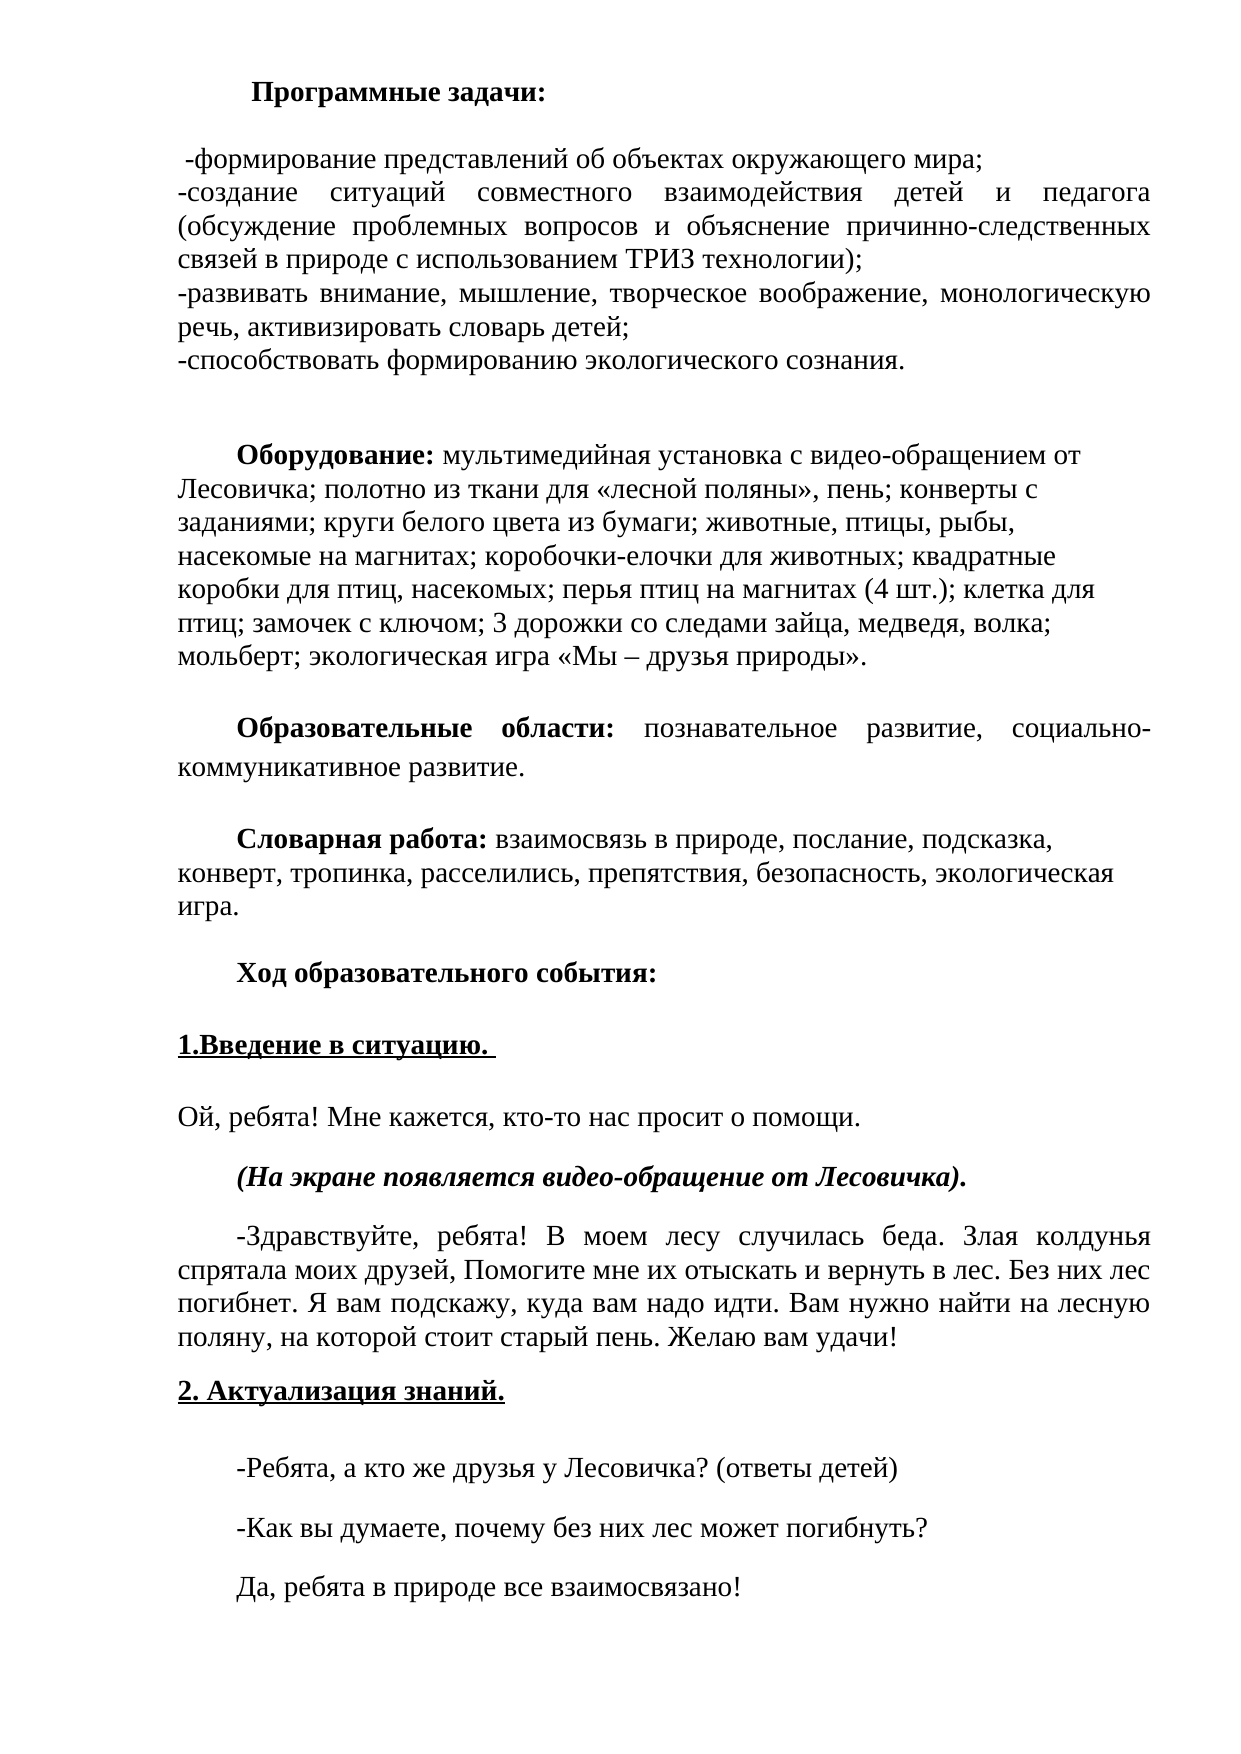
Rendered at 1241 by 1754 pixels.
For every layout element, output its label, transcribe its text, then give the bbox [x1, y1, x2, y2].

text 2. Актуализация знаний. [133, 1373, 1152, 1407]
text Да, ребята в природе все взаимосвязано! [177, 1569, 1152, 1603]
text -Здравствуйте, ребята! В моем лесу случилась беда. Злая колдунья спрятала моих друзей, Помогите мне их отыскать и вернуть в лес. Без них лес погибнет. Я вам подскажу, куда вам надо идти. Вам нужно найти на лесную поляну, на которой стоит старый пень. Желаю вам удачи! [177, 1218, 1152, 1352]
text -способствовать формированию экологического сознания. [177, 342, 1152, 376]
text Ход образовательного события: [177, 955, 1152, 989]
text Образовательные области: познавательное развитие, социально-коммуникативное развитие. [177, 711, 1152, 783]
text -развивать внимание, мышление, творческое воображение, монологическую речь, активизировать словарь детей; [177, 275, 1152, 342]
text -Как вы думаете, почему без них лес может погибнуть? [177, 1510, 1152, 1543]
text 1.Введение в ситуацию. [133, 1027, 1152, 1061]
text Оборудование: мультимедийная установка с видео-обращением от Лесовичка; полотно из ткани для «лесной поляны», пень; конверты с заданиями; круги белого цвета из бумаги; животные, птицы, рыбы, насекомые на магнитах; коробочки-елочки для животных; квадратные коробки для птиц, насекомых; перья птиц на магнитах (4 шт.); клетка для птиц; замочек с ключом; 3 дорожки со следами зайца, медведя, волка; мольберт; экологическая игра «Мы – друзья природы». [177, 437, 1152, 672]
text -Ребята, а кто же друзья у Лесовичка? (ответы детей) [177, 1450, 1152, 1484]
text Ой, ребята! Мне кажется, кто-то нас просит о помощи. [177, 1099, 1152, 1133]
text (На экране появляется видео-обращение от Лесовичка). [177, 1159, 1152, 1192]
text Словарная работа: взаимосвязь в природе, послание, подсказка, конверт, тропинка, расселились, препятствия, безопасность, экологическая игра. [177, 821, 1152, 922]
text Программные задачи: [177, 74, 1152, 107]
text -создание ситуаций совместного взаимодействия детей и педагога (обсуждение проблемных вопросов и объяснение причинно-следственных связей в природе с использованием ТРИЗ технологии); [177, 174, 1152, 275]
text -формирование представлений об объектах окружающего мира; [177, 141, 1152, 174]
